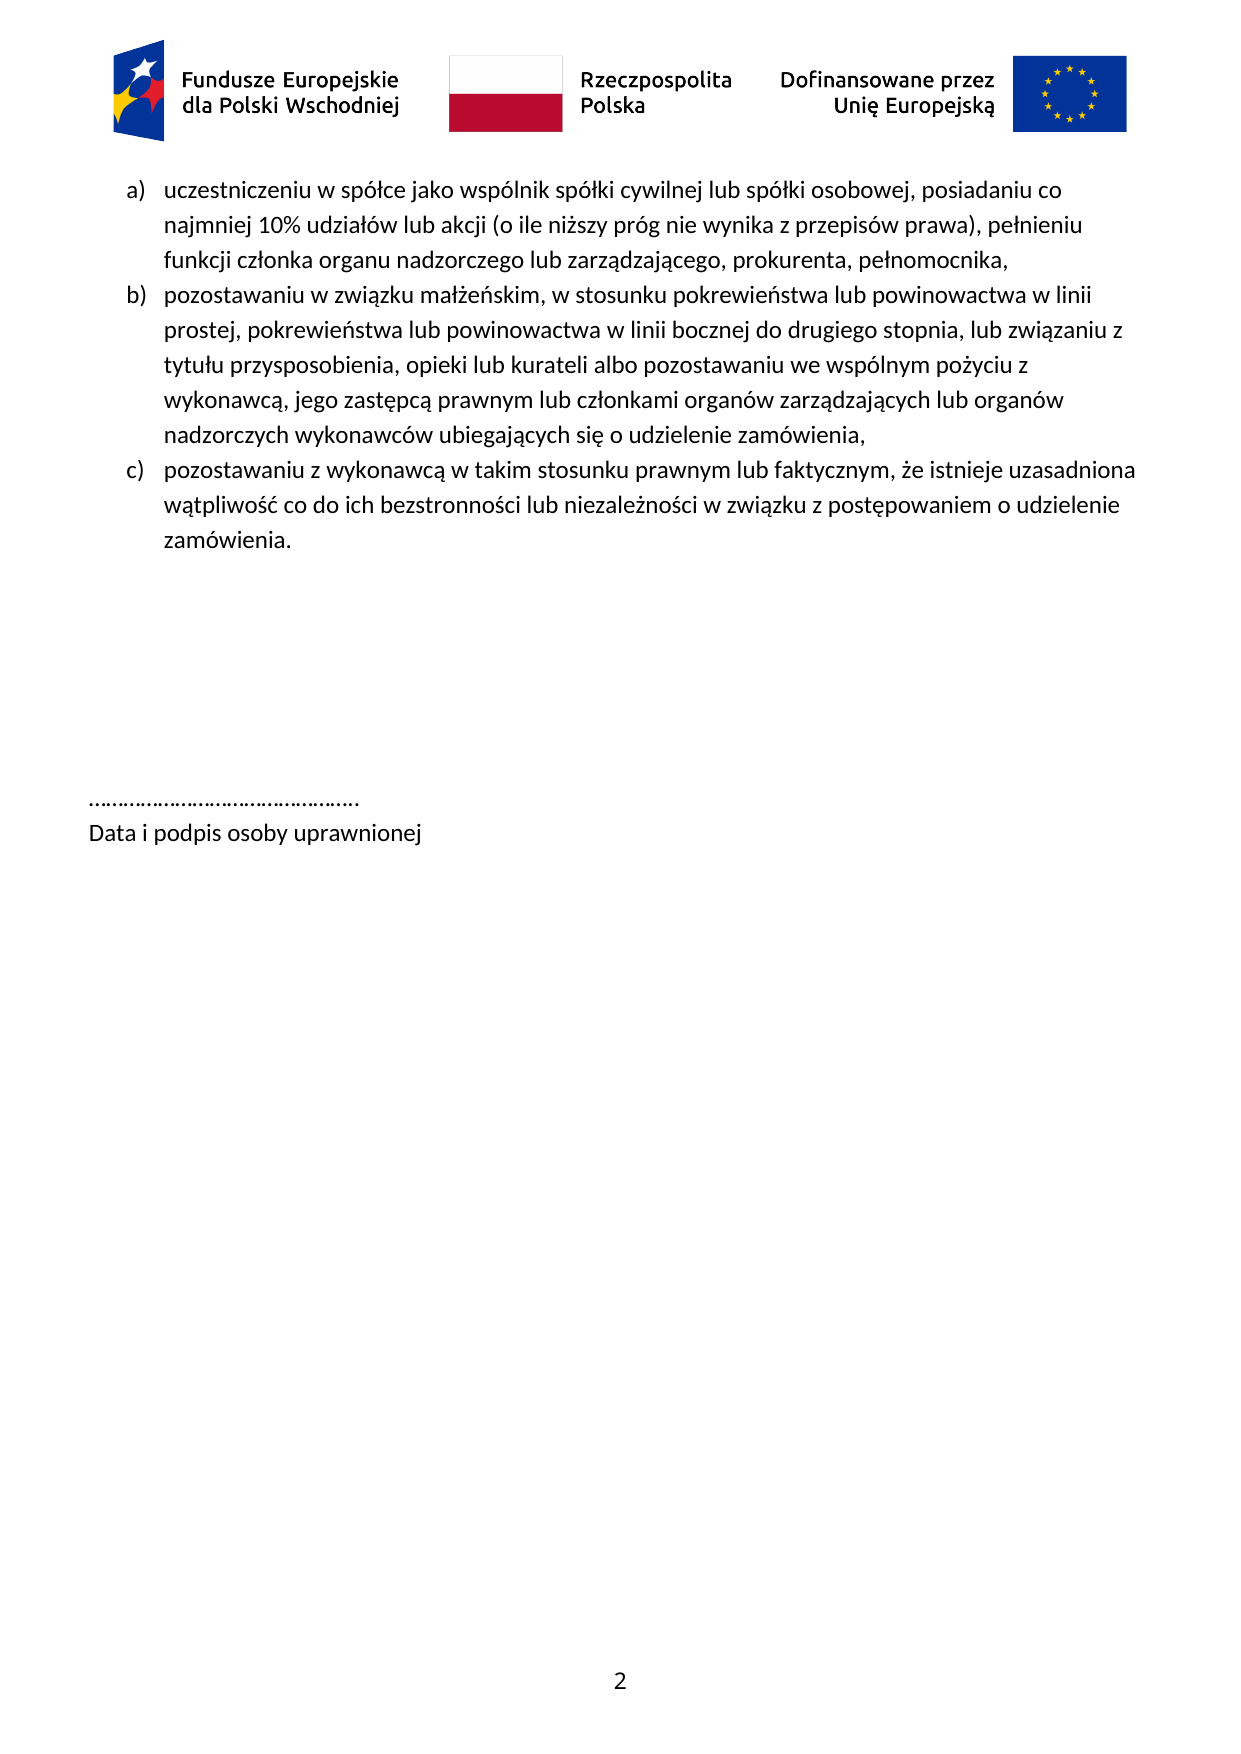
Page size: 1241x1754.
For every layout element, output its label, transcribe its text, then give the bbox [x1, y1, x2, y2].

text ……………………………………….. [89, 782, 1152, 812]
picture [88, 14, 1152, 167]
list pozostawaniu w związku małżeńskim, w stosunku pokrewieństwa lub powinowactwa w linii prostej, pokrewieństwa lub powinowactwa w linii bocznej do drugiego stopnia, lub związaniu z tytułu przysposobienia, opieki lub kurateli albo pozostawaniu we wspólnym pożyciu z wykonawcą, jego zastępcą prawnym lub członkami organów zarządzających lub organów nadzorczych wykonawców ubiegających się o udzielenie zamówienia, [126, 279, 1152, 450]
text Data i podpis osoby uprawnionej [89, 817, 1152, 847]
list pozostawaniu z wykonawcą w takim stosunku prawnym lub faktycznym, że istnieje uzasadniona wątpliwość co do ich bezstronności lub niezależności w związku z postępowaniem o udzielenie zamówienia. [126, 454, 1152, 555]
list uczestniczeniu w spółce jako wspólnik spółki cywilnej lub spółki osobowej, posiadaniu co najmniej 10% udziałów lub akcji (o ile niższy próg nie wynika z przepisów prawa), pełnieniu funkcji członka organu nadzorczego lub zarządzającego, prokurenta, pełnomocnika, [126, 174, 1152, 275]
